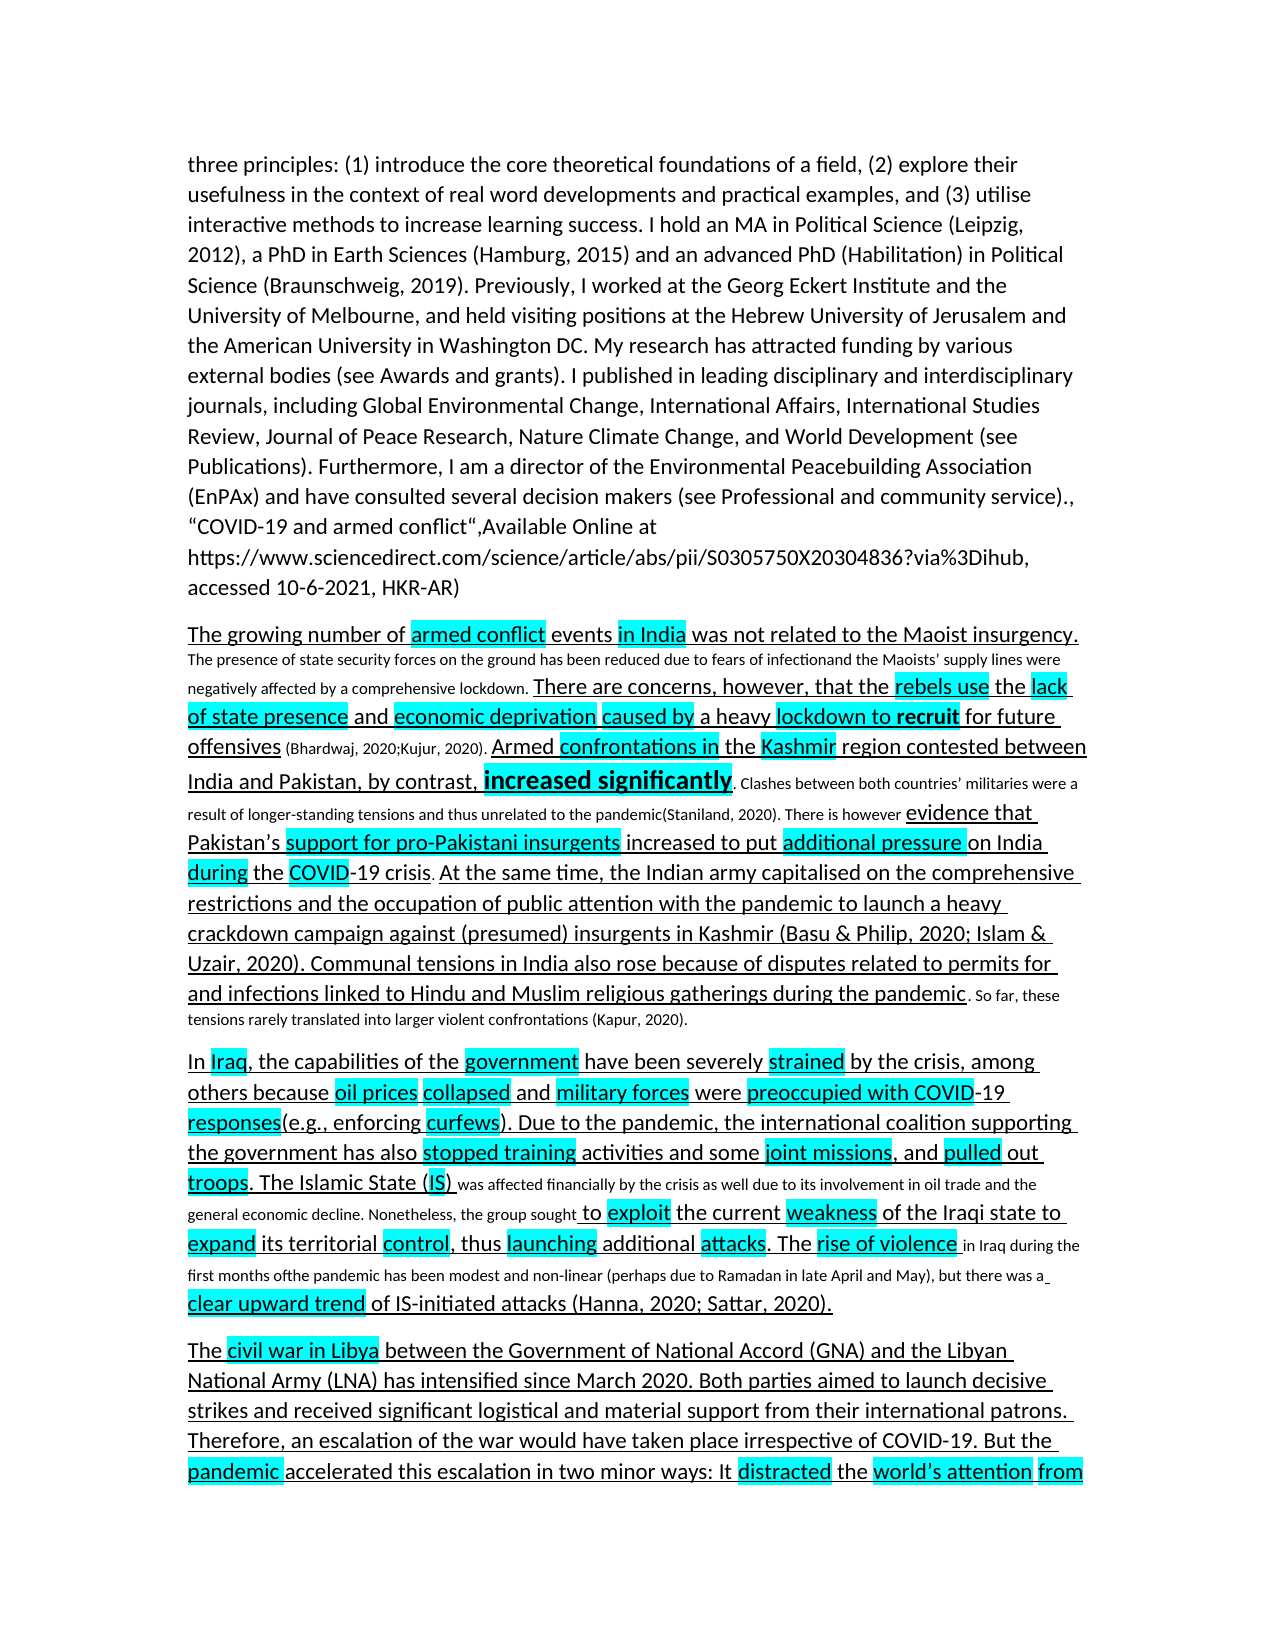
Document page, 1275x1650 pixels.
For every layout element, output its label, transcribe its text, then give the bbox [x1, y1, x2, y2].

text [187, 1336, 1087, 1485]
text The growing number of armed conflict events in India was not related to the Maoist insurgency. The presence of state security forces on the ground has been reduced due to fears of infectionand the Maoists’ supply lines were negatively affected by a comprehensive lockdown. There are concerns, however, that the rebels use the lack of state presence and economic deprivation caused by a heavy lockdown to recruit for future offensives (Bhardwaj, 2020;Kujur, 2020). Armed confrontations in the Kashmir region contested between India and Pakistan, by contrast, increased significantly. Clashes between both countries’ militaries were a result of longer-standing tensions and thus unrelated to the pandemic(Staniland, 2020). There is however evidence that Pakistan’s support for pro-Pakistani insurgents increased to put additional pressure on India during the COVID-19 crisis. At the same time, the Indian army capitalised on the comprehensive restrictions and the occupation of public attention with the pandemic to launch a heavy crackdown campaign against (presumed) insurgents in Kashmir (Basu & Philip, 2020; Islam & Uzair, 2020). Communal tensions in India also rose because of disputes related to permits for and infections linked to Hindu and Muslim religious gatherings during the pandemic. So far, these tensions rarely translated into larger violent confrontations (Kapur, 2020). [187, 620, 1087, 1029]
text In Iraq, the capabilities of the government have been severely strained by the crisis, among others because oil prices collapsed and military forces were preoccupied with COVID-19 responses(e.g., enforcing curfews). Due to the pandemic, the international coalition supporting the government has also stopped training activities and some joint missions, and pulled out troops. The Islamic State (IS) was affected financially by the crisis as well due to its involvement in oil trade and the general economic decline. Nonetheless, the group sought to exploit the current weakness of the Iraqi state to expand its territorial control, thus launching additional attacks. The rise of violence in Iraq during the first months ofthe pandemic has been modest and non-linear (perhaps due to Ramadan in late April and May), but there was a clear upward trend of IS-initiated attacks (Hanna, 2020; Sattar, 2020). [187, 1047, 1087, 1317]
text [187, 150, 1087, 601]
